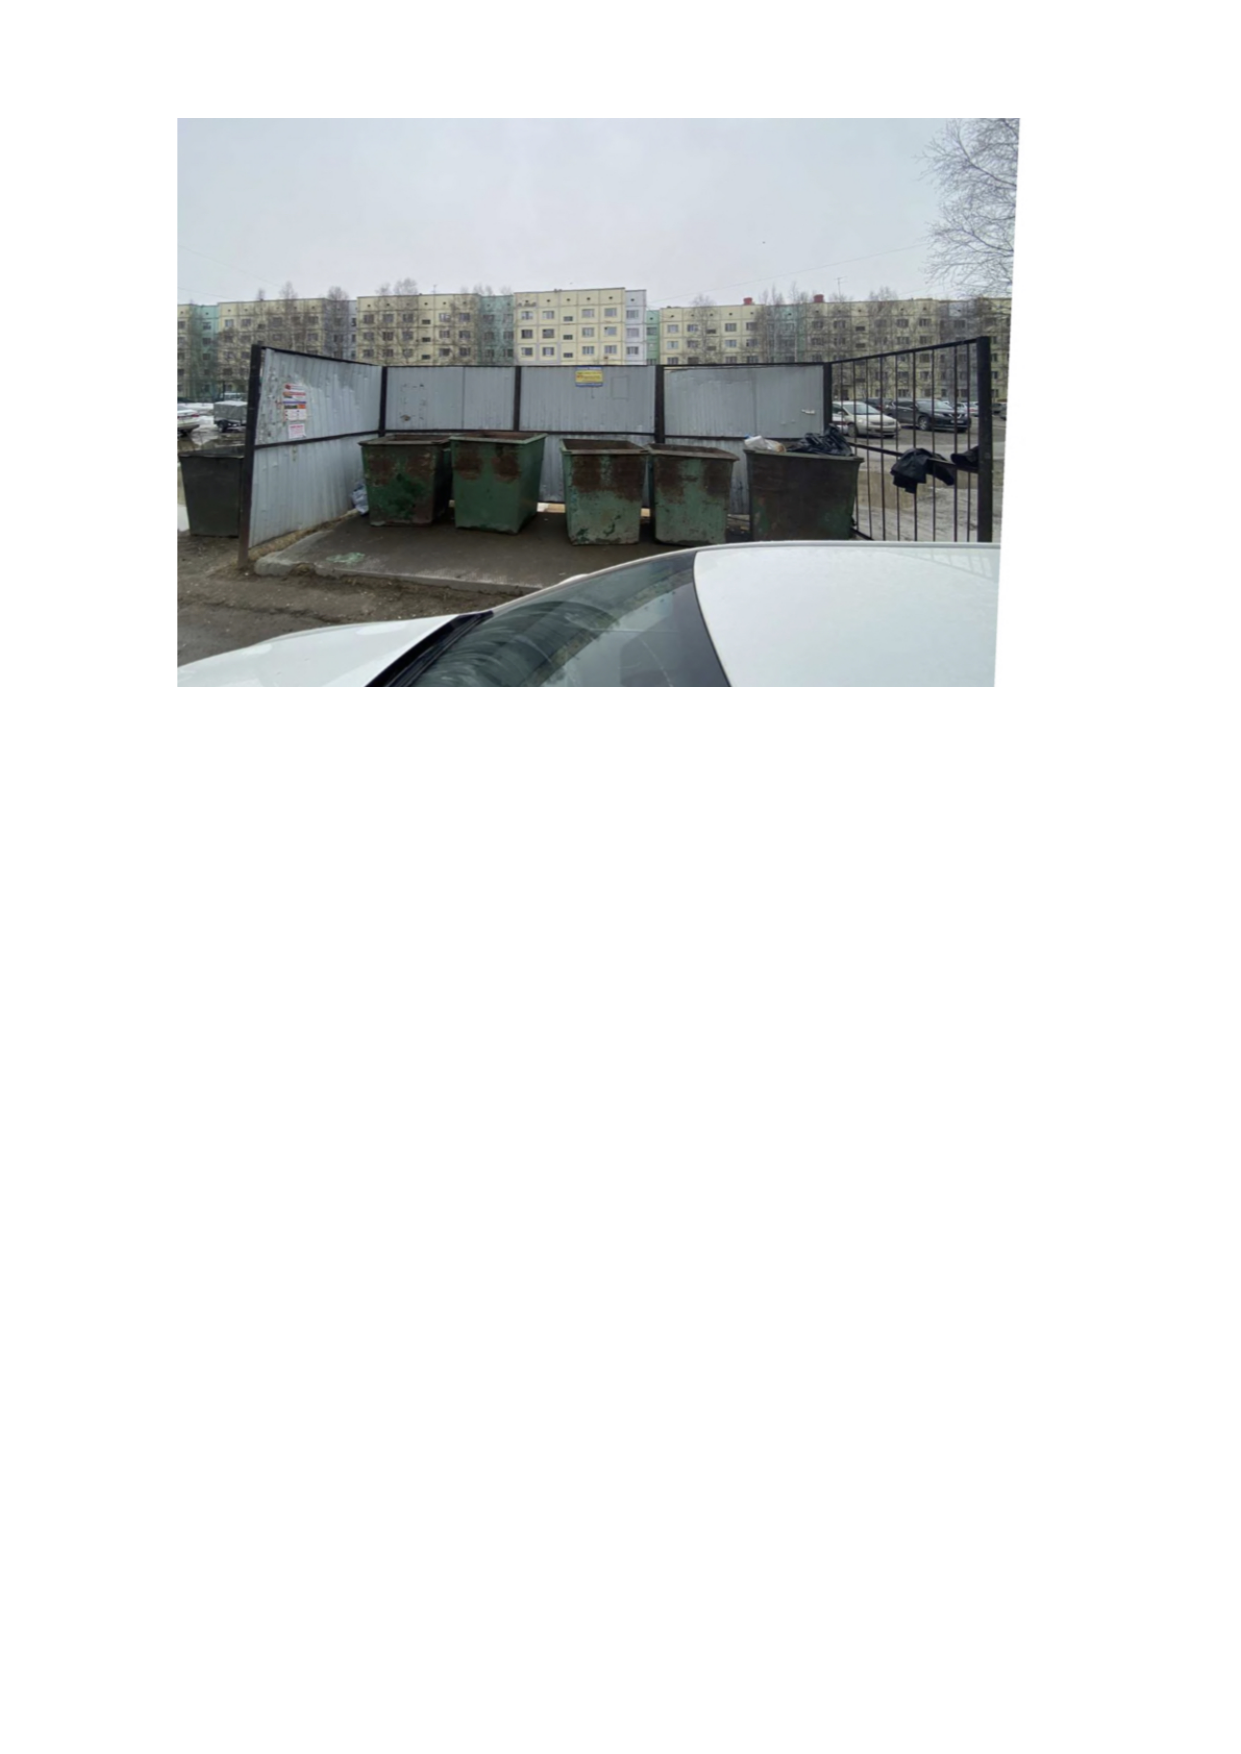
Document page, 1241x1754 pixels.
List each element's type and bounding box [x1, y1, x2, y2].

picture [177, 118, 1040, 687]
